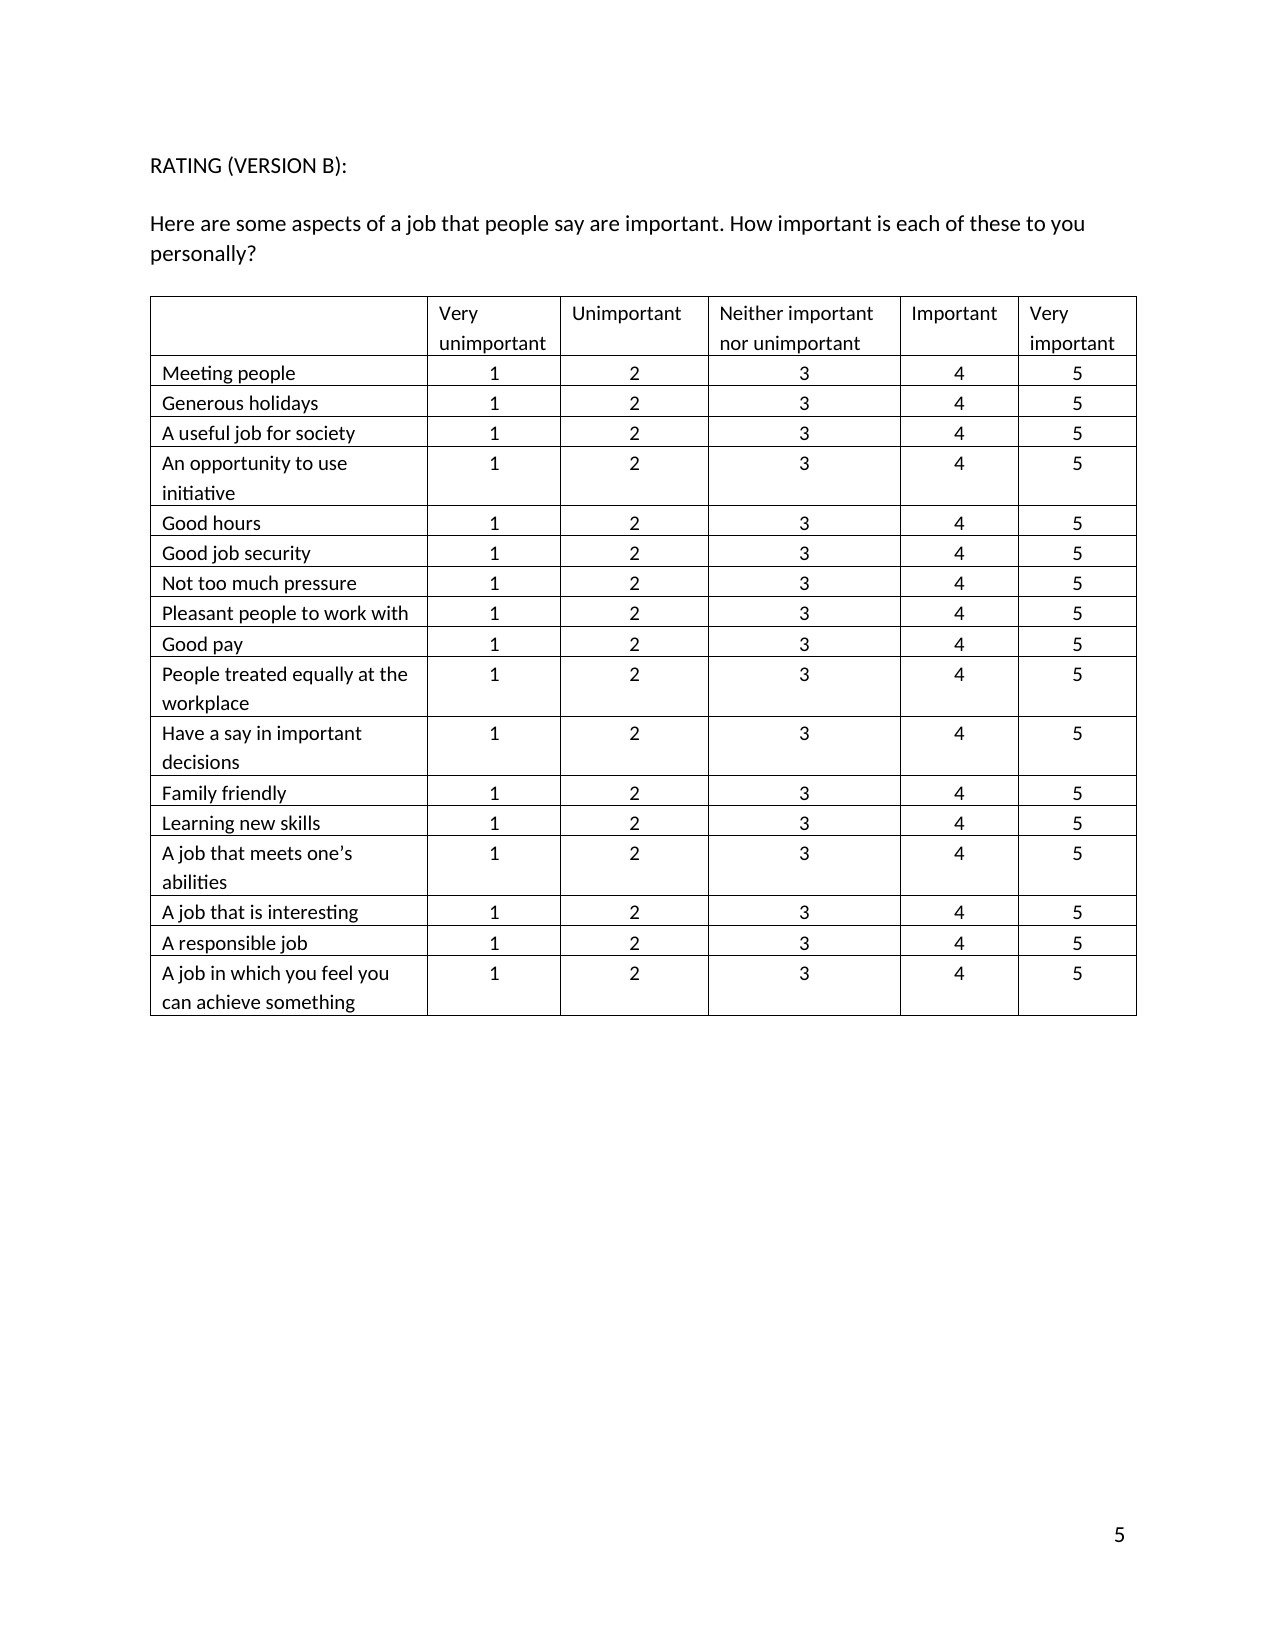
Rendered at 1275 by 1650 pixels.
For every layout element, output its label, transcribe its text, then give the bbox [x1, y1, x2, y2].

table_cell 1 [428, 896, 560, 925]
table_cell Family friendly [151, 776, 427, 805]
table_cell 5 [1019, 627, 1136, 656]
table_cell 4 [901, 956, 1018, 1014]
table_cell 4 [901, 627, 1018, 656]
text RATING (VERSION B): [150, 150, 1125, 179]
table_cell 4 [901, 836, 1018, 895]
table_cell 3 [709, 356, 900, 385]
table_cell 5 [1019, 806, 1136, 835]
table_cell 1 [428, 597, 560, 626]
table_cell 5 [1019, 356, 1136, 385]
table_cell 2 [561, 926, 708, 955]
table_cell 5 [1019, 956, 1136, 1014]
table_cell 3 [709, 717, 900, 775]
table_cell 5 [1019, 836, 1136, 895]
table_cell 3 [709, 896, 900, 925]
table_cell Learning new skills [151, 806, 427, 835]
table_cell 2 [561, 567, 708, 596]
table_cell 5 [1019, 896, 1136, 925]
table_cell 3 [709, 806, 900, 835]
table_cell A useful job for society [151, 417, 427, 446]
table_cell 1 [428, 956, 560, 1014]
table_cell 4 [901, 567, 1018, 596]
table_cell Generous holidays [151, 386, 427, 416]
table_cell 5 [1019, 926, 1136, 955]
table_cell 4 [901, 597, 1018, 626]
table_cell Good hours [151, 506, 427, 535]
table_cell 1 [428, 926, 560, 955]
table_cell 5 [1019, 657, 1136, 716]
table_cell 3 [709, 836, 900, 895]
table_cell 3 [709, 506, 900, 535]
table_cell A job that is interesting [151, 896, 427, 925]
table_cell 2 [561, 956, 708, 1014]
table_cell 4 [901, 896, 1018, 925]
table_cell 5 [1019, 506, 1136, 535]
table_cell 4 [901, 776, 1018, 805]
table_header [151, 297, 427, 355]
table_cell People treated equally at the workplace [151, 657, 427, 716]
table_cell 3 [709, 417, 900, 446]
table_cell 3 [709, 386, 900, 416]
table_cell 3 [709, 447, 900, 505]
table_cell 2 [561, 627, 708, 656]
table_cell 4 [901, 806, 1018, 835]
table_cell Good pay [151, 627, 427, 656]
table_cell 2 [561, 597, 708, 626]
table_cell Pleasant people to work with [151, 597, 427, 626]
table_cell 4 [901, 926, 1018, 955]
table_cell Meeting people [151, 356, 427, 385]
table_cell 1 [428, 657, 560, 716]
table_header Very unimportant [428, 297, 560, 355]
table_cell 1 [428, 806, 560, 835]
table_cell 3 [709, 926, 900, 955]
table_header Very important [1019, 297, 1136, 355]
table_cell 4 [901, 506, 1018, 535]
table_cell An opportunity to use initiative [151, 447, 427, 505]
table_cell 4 [901, 386, 1018, 416]
table_cell 2 [561, 356, 708, 385]
table_cell 4 [901, 417, 1018, 446]
table_cell 2 [561, 447, 708, 505]
table_cell 5 [1019, 567, 1136, 596]
table_header Important [901, 297, 1018, 355]
table_header Unimportant [561, 297, 708, 355]
table_cell 1 [428, 506, 560, 535]
table_cell 1 [428, 536, 560, 566]
table_cell A responsible job [151, 926, 427, 955]
table_cell 2 [561, 806, 708, 835]
table_cell 5 [1019, 386, 1136, 416]
table_cell 5 [1019, 417, 1136, 446]
table_cell 4 [901, 356, 1018, 385]
table_cell 4 [901, 447, 1018, 505]
table_cell 3 [709, 536, 900, 566]
table_cell A job in which you feel you can achieve something [151, 956, 427, 1014]
table_cell 5 [1019, 597, 1136, 626]
table_header Neither important nor unimportant [709, 297, 900, 355]
table_cell 2 [561, 896, 708, 925]
table_cell 3 [709, 776, 900, 805]
table_cell 4 [901, 717, 1018, 775]
table_cell 3 [709, 657, 900, 716]
table_cell 2 [561, 776, 708, 805]
table_cell 3 [709, 597, 900, 626]
table_cell 1 [428, 776, 560, 805]
table_cell A job that meets one’s abilities [151, 836, 427, 895]
table_cell 2 [561, 536, 708, 566]
table_cell 5 [1019, 536, 1136, 566]
table_cell 2 [561, 836, 708, 895]
table_cell 1 [428, 386, 560, 416]
table_cell Have a say in important decisions [151, 717, 427, 775]
table_cell 1 [428, 417, 560, 446]
table_cell 2 [561, 506, 708, 535]
table_cell 3 [709, 956, 900, 1014]
table_cell 5 [1019, 717, 1136, 775]
table_cell 2 [561, 417, 708, 446]
text Here are some aspects of a job that people say are important. How important is each of these to you personally? [150, 208, 1125, 267]
table_cell 4 [901, 536, 1018, 566]
table_cell 1 [428, 567, 560, 596]
table_cell 1 [428, 836, 560, 895]
table_cell 3 [709, 627, 900, 656]
table_cell 1 [428, 356, 560, 385]
table_cell 3 [709, 567, 900, 596]
table_cell 1 [428, 447, 560, 505]
table_cell 4 [901, 657, 1018, 716]
table_cell 1 [428, 717, 560, 775]
table_cell 2 [561, 717, 708, 775]
table_cell Good job security [151, 536, 427, 566]
table_cell 2 [561, 657, 708, 716]
table_cell 5 [1019, 776, 1136, 805]
table_cell 2 [561, 386, 708, 416]
table_cell 5 [1019, 447, 1136, 505]
table_cell Not too much pressure [151, 567, 427, 596]
table_cell 1 [428, 627, 560, 656]
